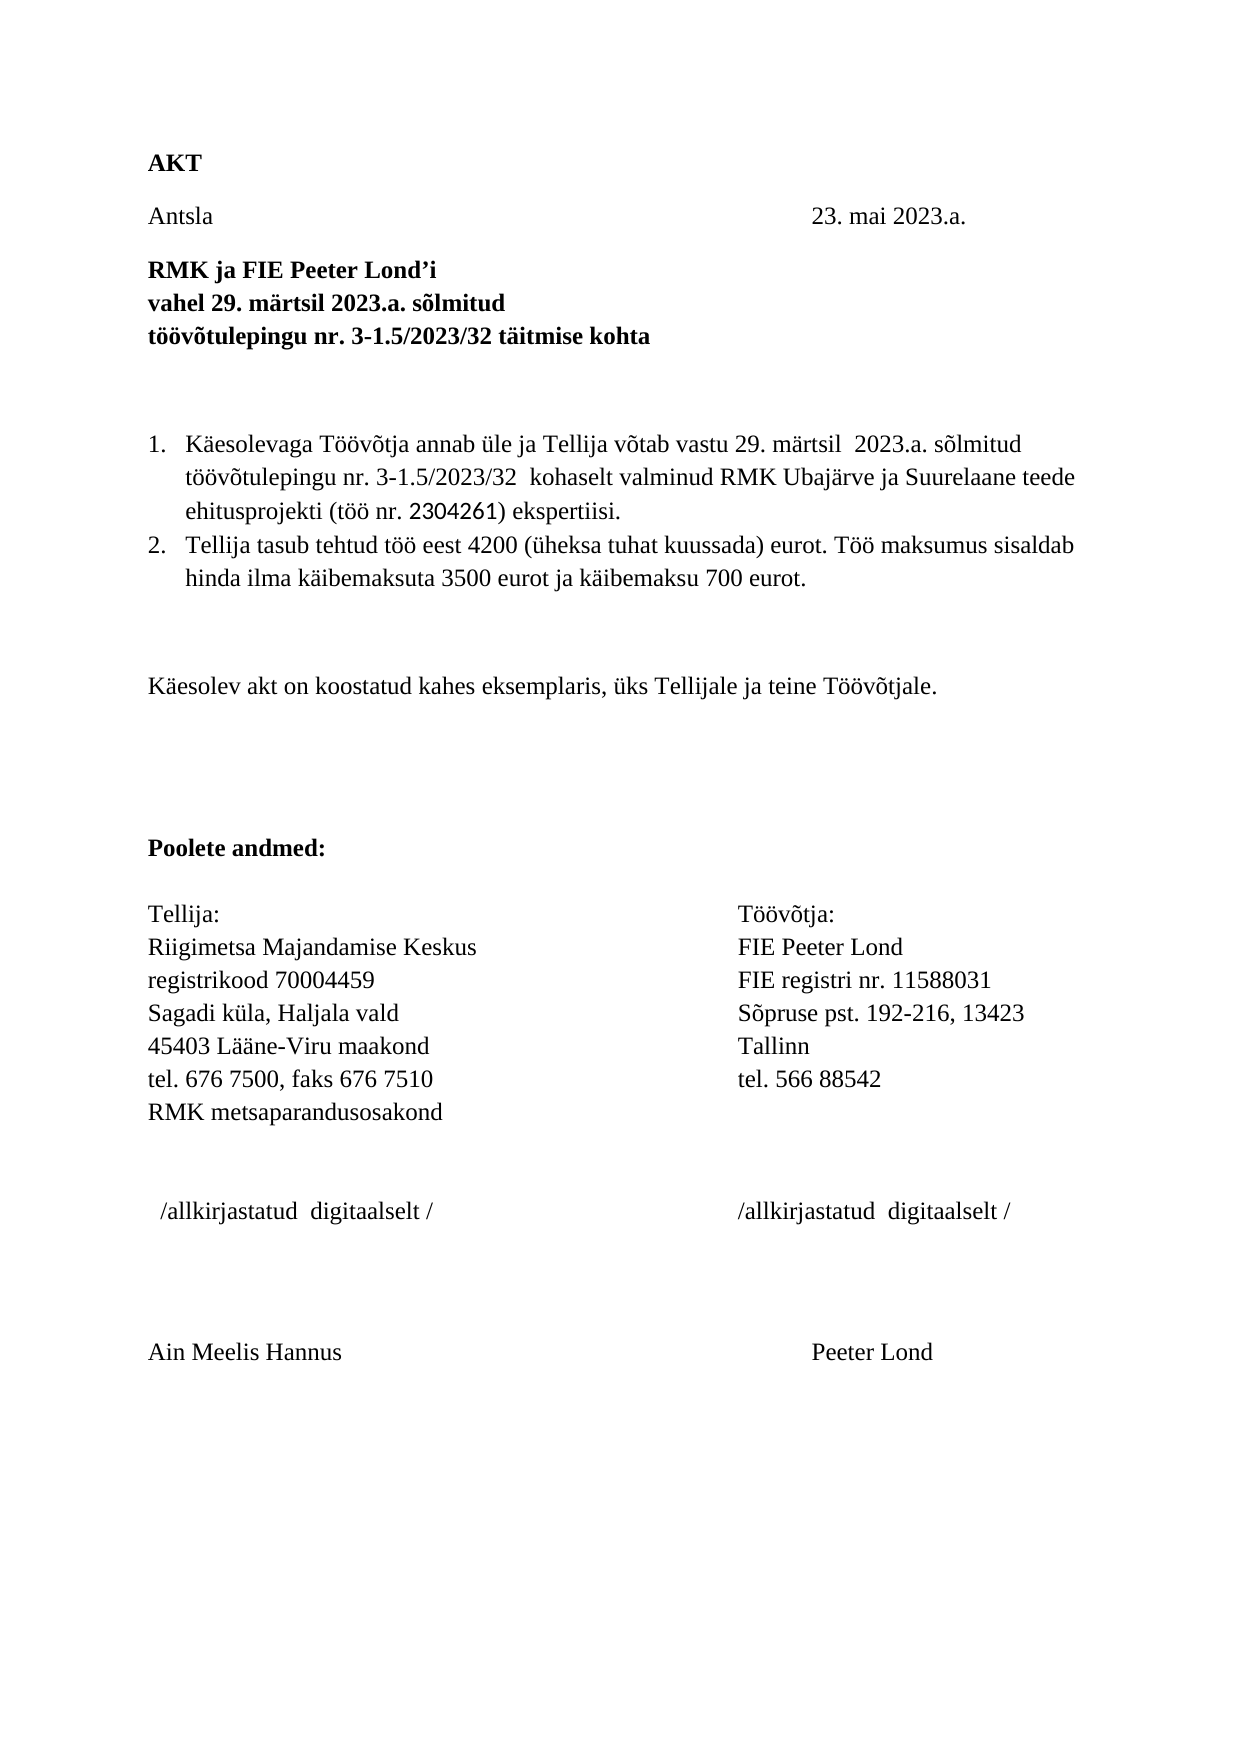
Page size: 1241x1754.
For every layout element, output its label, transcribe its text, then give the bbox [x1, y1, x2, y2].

text Ain Meelis Hannus Peeter Lond [148, 1303, 1093, 1365]
list Käesolevaga Töövõtja annab üle ja Tellija võtab vastu 29. märtsil 2023.a. sõlmitud töövõtulepingu nr. 3-1.5/2023/32 kohaselt valminud RMK Ubajärve ja Suurelaane teede ehitusprojekti (töö nr. 2304261) ekspertiisi. [148, 429, 1093, 526]
text RMK ja FIE Peeter Lond’i vahel 29. märtsil 2023.a. sõlmitud töövõtulepingu nr. 3-1.5/2023/32 täitmise kohta [148, 255, 1093, 350]
text AKT [148, 148, 1093, 176]
text Poolete andmed: Tellija: Töövõtja: Riigimetsa Majandamise Keskus FIE Peeter Lond registrikood 70004459 FIE registri nr. 11588031 Sagadi küla, Haljala vald Sõpruse pst. 192-216, 13423 45403 Lääne-Viru maakond Tallinn tel. 676 7500, faks 676 7510 tel. 566 88542 RMK metsaparandusosakond /allkirjastatud digitaalselt / /allkirjastatud digitaalselt / [148, 833, 1093, 1224]
list Tellija tasub tehtud töö eest 4200 (üheksa tuhat kuussada) eurot. Töö maksumus sisaldab hinda ilma käibemaksuta 3500 eurot ja käibemaksu 700 eurot. [148, 530, 1093, 592]
text Käesolev akt on koostatud kahes eksemplaris, üks Tellijale ja teine Töövõtjale. [148, 671, 1093, 700]
text Antsla 23. mai 2023.a. [148, 201, 1093, 230]
